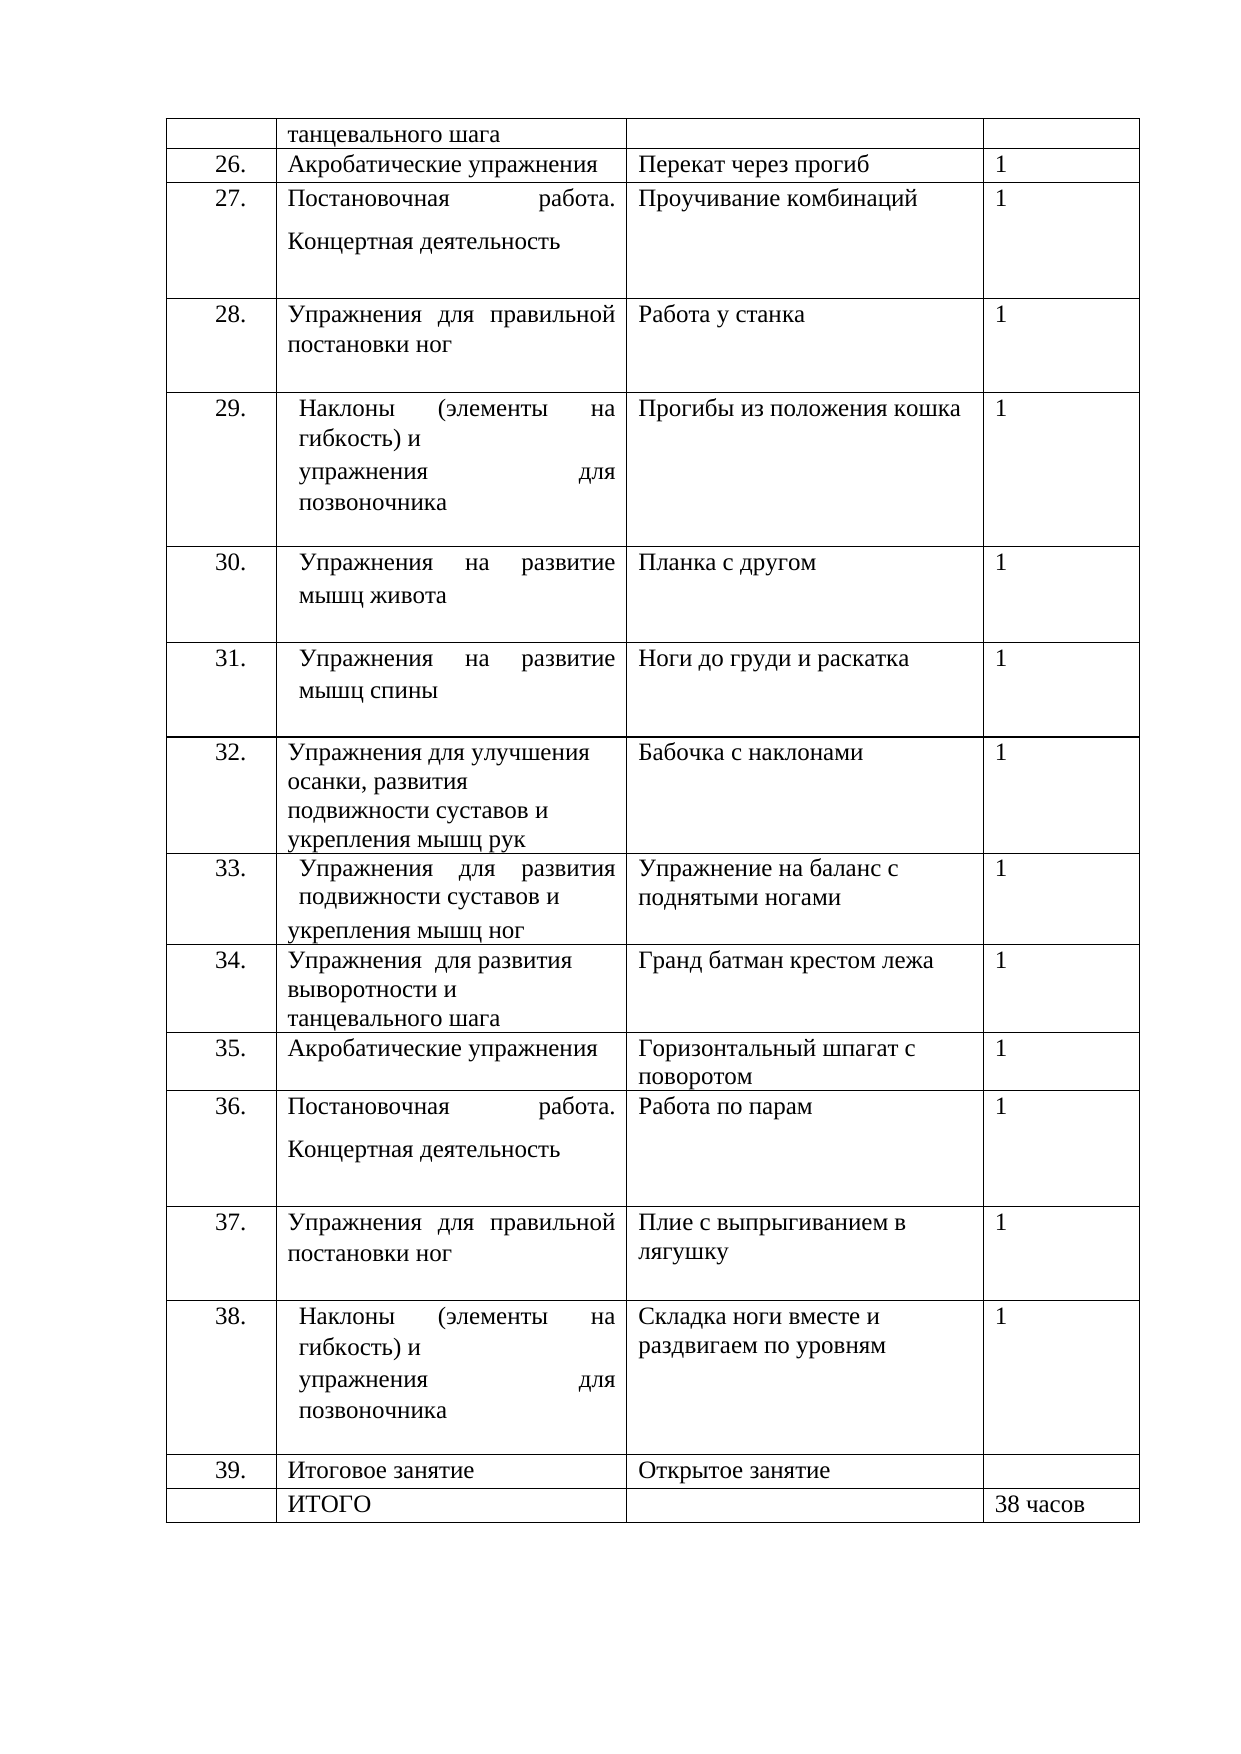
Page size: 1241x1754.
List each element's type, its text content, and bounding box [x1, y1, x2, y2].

table_cell Ноги до груди и раскатка [627, 643, 983, 736]
table_cell [167, 119, 276, 148]
table_cell [627, 1489, 983, 1522]
table_cell 1 [984, 393, 1139, 546]
table_cell Горизонтальный шпагат с поворотом [627, 1033, 983, 1090]
table_cell 1 [984, 945, 1139, 1032]
table_cell Плие с выпрыгиванием в лягушку [627, 1207, 983, 1300]
table_cell [167, 1489, 276, 1522]
table_cell Работа у станка [627, 299, 983, 392]
table_cell [167, 1033, 276, 1090]
table_cell 1 [984, 149, 1139, 182]
table_cell Наклоны (элементы на гибкость) и упражнения для позвоночника [277, 1301, 626, 1454]
table_cell 1 [984, 547, 1139, 642]
table_cell 38 часов [984, 1489, 1139, 1522]
table_cell Бабочка с наклонами [627, 738, 983, 852]
table_cell 1 [984, 183, 1139, 298]
table_cell [167, 1207, 276, 1300]
table_cell Упражнения для развития выворотности и танцевального шага [277, 945, 626, 1032]
table_cell Проучивание комбинаций [627, 183, 983, 298]
table_cell 1 [984, 738, 1139, 852]
table_cell Упражнения для улучшения осанки, развития подвижности суставов и укрепления мышц рук [277, 738, 626, 852]
table_cell Постановочная работа. Концертная деятельность [277, 183, 626, 298]
table_cell Упражнения на развитие мышц спины [277, 643, 626, 736]
table_cell Работа по парам [627, 1091, 983, 1206]
table_cell Упражнения для развития подвижности суставов и укрепления мышц ног [277, 854, 626, 944]
table_cell Итоговое занятие [277, 1455, 626, 1488]
table_cell [167, 149, 276, 182]
table_cell Упражнение на баланс с поднятыми ногами [627, 854, 983, 944]
table_cell Постановочная работа. Концертная деятельность [277, 1091, 626, 1206]
table_cell Перекат через прогиб [627, 149, 983, 182]
table_cell Наклоны (элементы на гибкость) и упражнения для позвоночника [277, 393, 626, 546]
table_cell [167, 1091, 276, 1206]
table_cell [167, 643, 276, 736]
table_cell [167, 1301, 276, 1454]
table_cell Складка ноги вместе и раздвигаем по уровням [627, 1301, 983, 1454]
table_cell [167, 945, 276, 1032]
table_cell [167, 854, 276, 944]
table_cell Гранд батман крестом лежа [627, 945, 983, 1032]
table_cell Упражнения на развитие мышц живота [277, 547, 626, 642]
table_cell Акробатические упражнения [277, 1033, 626, 1090]
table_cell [627, 119, 983, 148]
table_cell 1 [984, 643, 1139, 736]
table_cell [167, 547, 276, 642]
table_cell Прогибы из положения кошка [627, 393, 983, 546]
table_cell 1 [984, 854, 1139, 944]
table_cell [167, 738, 276, 852]
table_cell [277, 119, 626, 148]
table_cell ИТОГО [277, 1489, 626, 1522]
table_cell 1 [984, 1207, 1139, 1300]
table_cell [167, 299, 276, 392]
table_cell [167, 393, 276, 546]
table_cell Упражнения для правильной постановки ног [277, 1207, 626, 1300]
table_cell 1 [984, 1033, 1139, 1090]
table_cell [167, 1455, 276, 1488]
table_cell Открытое занятие [627, 1455, 983, 1488]
table_cell [984, 1455, 1139, 1488]
table_cell Упражнения для правильной постановки ног [277, 299, 626, 392]
table_cell 1 [984, 1091, 1139, 1206]
table_cell Акробатические упражнения [277, 149, 626, 182]
table_cell 1 [984, 119, 1139, 148]
table_cell Планка с другом [627, 547, 983, 642]
table_cell 1 [984, 299, 1139, 392]
table_cell 1 [984, 1301, 1139, 1454]
table_cell [167, 183, 276, 298]
